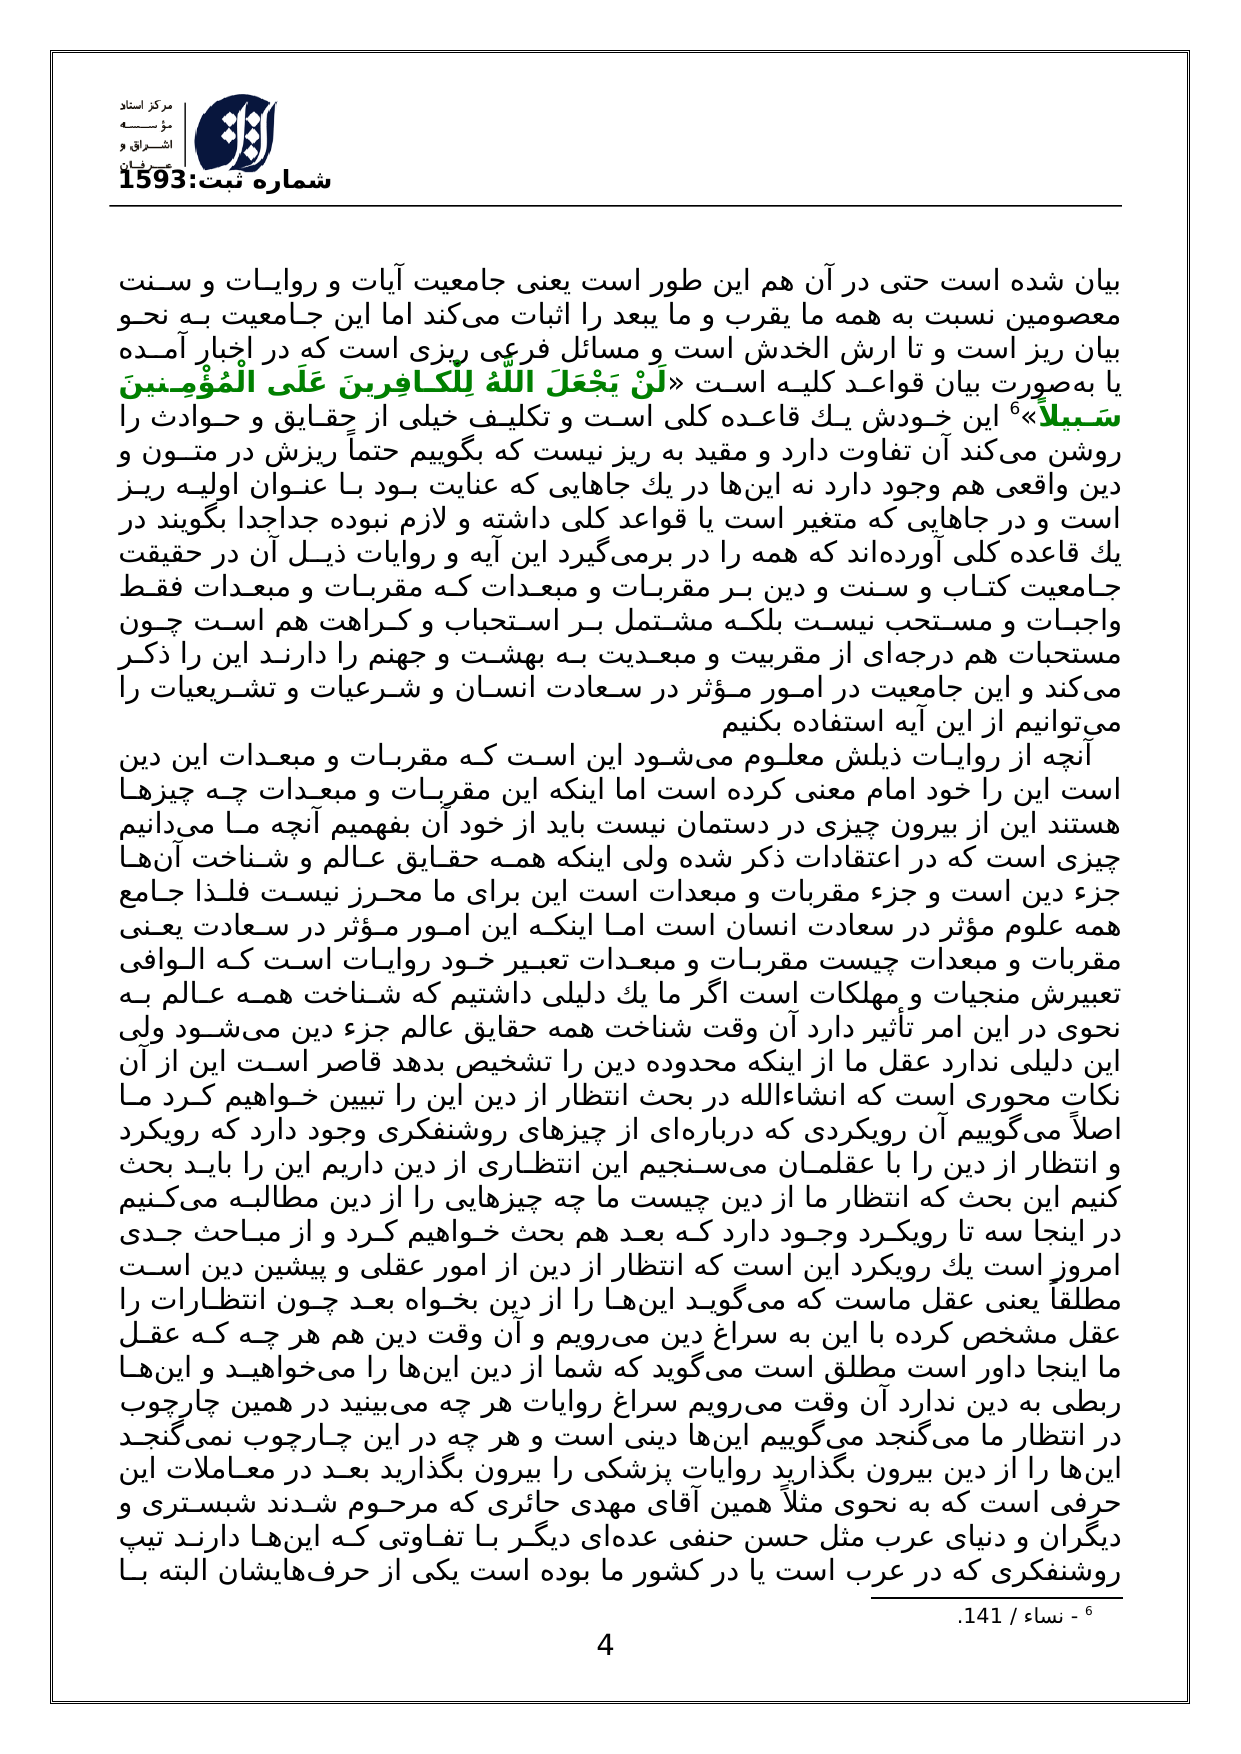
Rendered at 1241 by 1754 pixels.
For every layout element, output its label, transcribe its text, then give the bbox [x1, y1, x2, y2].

picture [112, 87, 279, 176]
